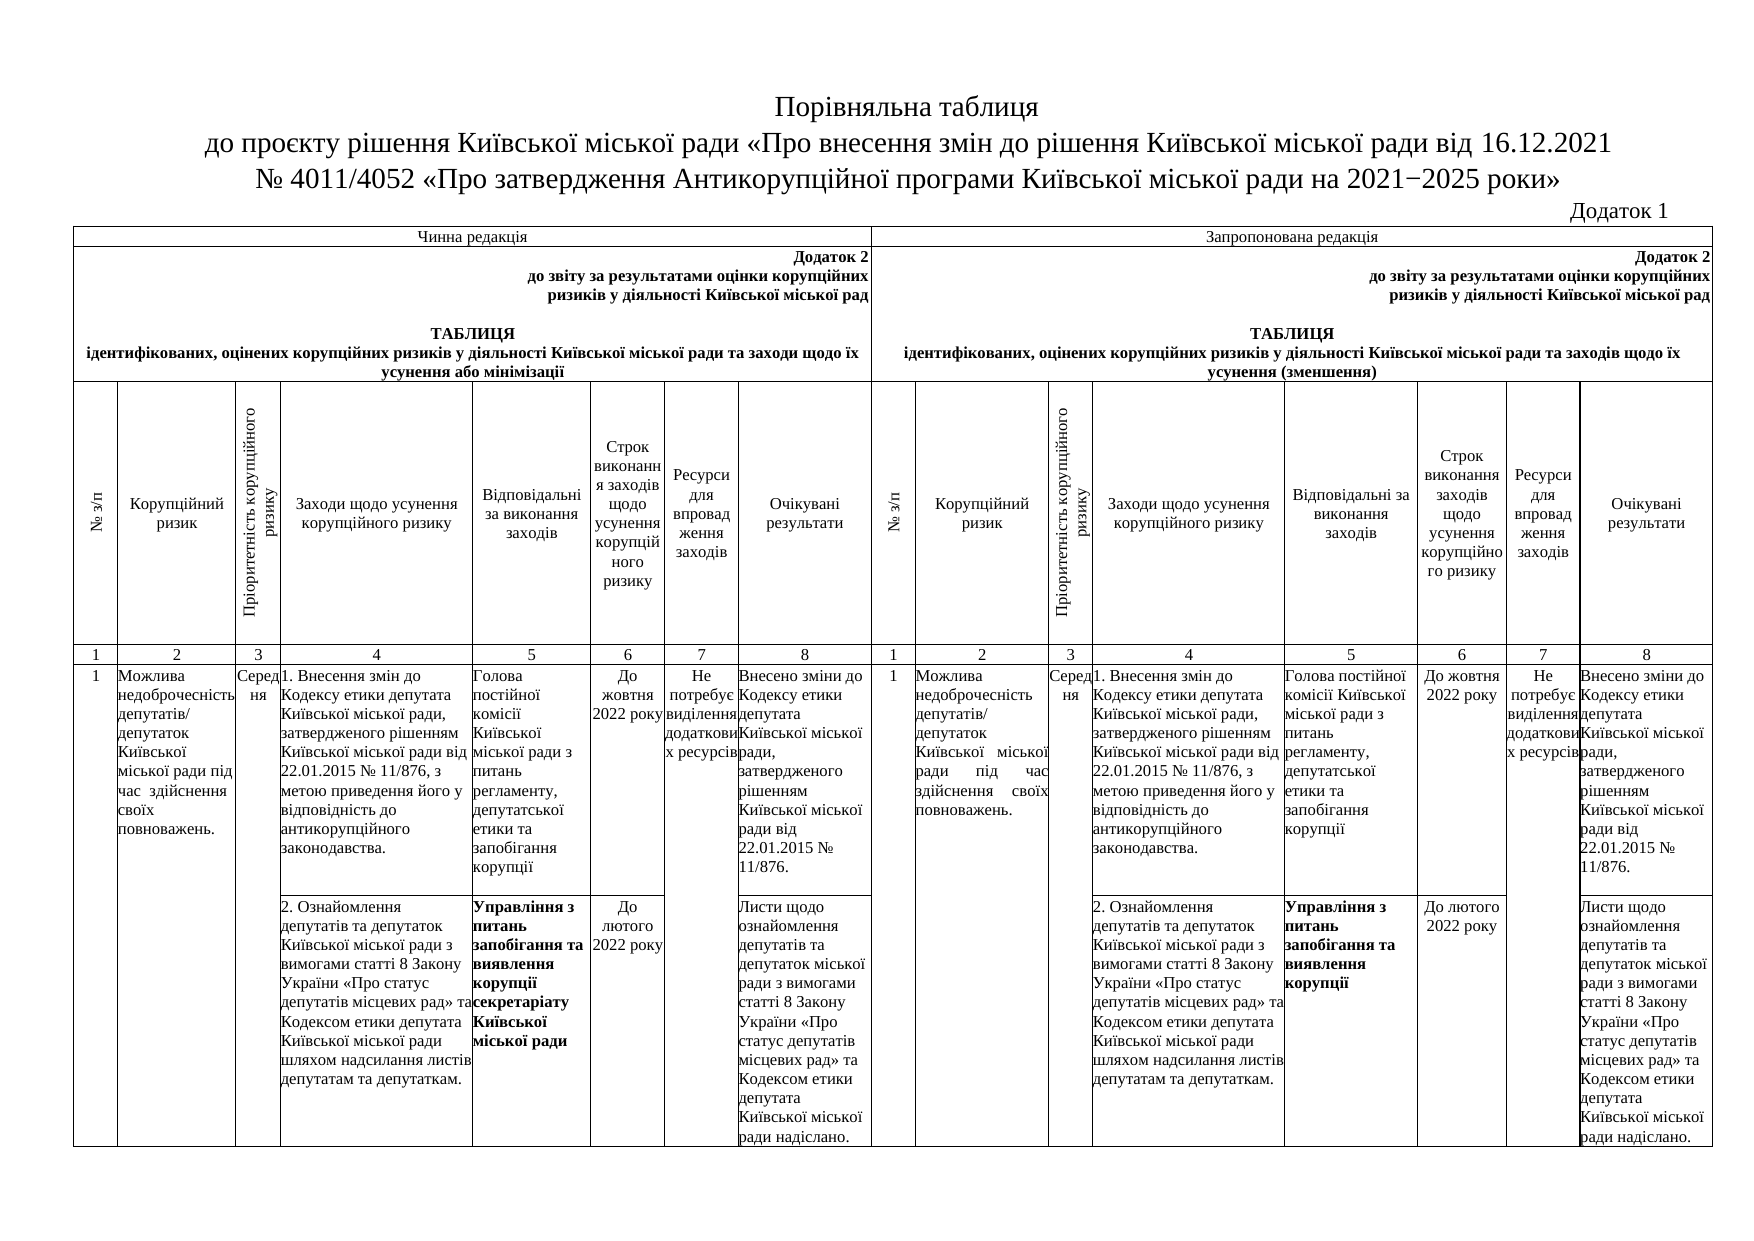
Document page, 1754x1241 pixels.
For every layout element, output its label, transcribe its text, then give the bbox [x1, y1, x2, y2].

table_cell Голова постійної комісії Київської міської ради з питань регламенту, депутатської етики та запобігання корупції [473, 665, 590, 895]
table_cell 8 [739, 645, 871, 664]
table_cell 7 [665, 645, 738, 664]
table_cell 3 [236, 645, 280, 664]
table_cell Внесено зміни до Кодексу етики депутата Київської міської ради, затвердженого рішенням Київської міської ради від 22.01.2015 № 11/876. [1581, 665, 1712, 895]
table_cell 5 [473, 645, 590, 664]
table_cell 5 [1285, 645, 1417, 664]
text Порівняльна таблиця [148, 89, 1665, 122]
table_cell Відповідальні за виконання заходів [473, 382, 590, 644]
table_cell Строк виконання заходів щодо усунення корупційного ризику [1418, 382, 1506, 644]
table_cell Додаток 2 до звіту за результатами оцінки корупційних ризиків у діяльності Київської міської рад ТАБЛИЦЯ ідентифікованих, оцінених корупційних ризиків у діяльності Київської міської ради та заходів щодо їх усунення (зменшення) [872, 247, 1712, 381]
table_cell Можлива недоброчесність депутатів/ депутаток Київської міської ради під час здійснення своїх повноважень. [118, 665, 235, 1146]
table_cell Корупційний ризик [916, 382, 1048, 644]
table_cell 2 [118, 645, 235, 664]
table_cell 4 [281, 645, 472, 664]
table_cell Голова постійної комісії Київської міської ради з питань регламенту, депутатської етики та запобігання корупції [1285, 665, 1417, 895]
table_cell До жовтня 2022 року [1418, 665, 1506, 895]
table_cell Можлива недоброчесність депутатів/ депутаток Київської міської ради під час здійснення своїх повноважень. [916, 665, 1048, 1146]
table_cell Листи щодо ознайомлення депутатів та депутаток міської ради з вимогами статті 8 Закону України «Про статус депутатів місцевих рад» та Кодексом етики депутата Київської міської ради надіслано. [739, 896, 871, 1146]
table_cell 4 [1093, 645, 1284, 664]
table_cell Ресурси для впровадження заходів [1507, 382, 1579, 644]
table_cell 1 [872, 645, 915, 664]
table_cell № з/п [74, 382, 117, 644]
table_cell 7 [1507, 645, 1579, 664]
table_cell № з/п [872, 382, 915, 644]
table_cell Відповідальні за виконання заходів [1285, 382, 1417, 644]
text до проєкту рішення Київської міської ради «Про внесення змін до рішення Київської міської ради від 16.12.2021 № 4011/4052 «Про затвердження Антикорупційної програми Київської міської ради на 2021−2025 роки» [148, 125, 1669, 194]
table_cell Не потребує виділення додаткових ресурсів [665, 665, 738, 1146]
table_cell Заходи щодо усунення корупційного ризику [281, 382, 472, 644]
table_cell 2. Ознайомлення депутатів та депутаток Київської міської ради з вимогами статті 8 Закону України «Про статус депутатів місцевих рад» та Кодексом етики депутата Київської міської ради шляхом надсилання листів депутатам та депутаткам. [281, 896, 472, 1146]
table_cell 6 [591, 645, 664, 664]
table_cell До жовтня 2022 року [591, 665, 664, 895]
table_cell 2 [916, 645, 1048, 664]
table_cell Середня [236, 665, 280, 1146]
table_cell Пріоритетність корупційного ризику [236, 382, 280, 644]
table_header Чинна редакція [74, 227, 871, 246]
table_cell Заходи щодо усунення корупційного ризику [1093, 382, 1284, 644]
table_cell Корупційний ризик [118, 382, 235, 644]
table_cell 2. Ознайомлення депутатів та депутаток Київської міської ради з вимогами статті 8 Закону України «Про статус депутатів місцевих рад» та Кодексом етики депутата Київської міської ради шляхом надсилання листів депутатам та депутаткам. [1093, 896, 1284, 1146]
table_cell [473, 896, 590, 1146]
text Додаток 1 [148, 197, 1669, 223]
table_cell 6 [1418, 645, 1506, 664]
table_cell 8 [1581, 645, 1712, 664]
table_cell Строк виконання заходів щодо усунення корупційного ризику [591, 382, 664, 644]
table_cell 1. Внесення змін до Кодексу етики депутата Київської міської ради, затвердженого рішенням Київської міської ради від 22.01.2015 № 11/876, з метою приведення його у відповідність до антикорупційного законодавства. [281, 665, 472, 895]
table_cell Середня [1049, 665, 1092, 1146]
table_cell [1285, 896, 1417, 1146]
table_cell Не потребує виділення додаткових ресурсів [1507, 665, 1579, 1146]
table_cell Очікувані результати [739, 382, 871, 644]
table_cell Ресурси для впровадження заходів [665, 382, 738, 644]
table_cell До лютого 2022 року [1418, 896, 1506, 1146]
table_cell До лютого 2022 року [591, 896, 664, 1146]
table_cell 1 [74, 645, 117, 664]
table_cell Внесено зміни до Кодексу етики депутата Київської міської ради, затвердженого рішенням Київської міської ради від 22.01.2015 № 11/876. [739, 665, 871, 895]
table_cell 1 [74, 665, 117, 1146]
table_cell Очікувані результати [1581, 382, 1712, 644]
table_cell Пріоритетність корупційного ризику [1049, 382, 1092, 644]
table_cell Додаток 2 до звіту за результатами оцінки корупційних ризиків у діяльності Київської міської рад ТАБЛИЦЯ ідентифікованих, оцінених корупційних ризиків у діяльності Київської міської ради та заходи щодо їх усунення або мінімізації [74, 247, 871, 381]
table_cell Листи щодо ознайомлення депутатів та депутаток міської ради з вимогами статті 8 Закону України «Про статус депутатів місцевих рад» та Кодексом етики депутата Київської міської ради надіслано. [1581, 896, 1712, 1146]
table_header Запропонована редакція [872, 227, 1712, 246]
table_cell 1 [872, 665, 915, 1146]
table_cell 3 [1049, 645, 1092, 664]
table_cell 1. Внесення змін до Кодексу етики депутата Київської міської ради, затвердженого рішенням Київської міської ради від 22.01.2015 № 11/876, з метою приведення його у відповідність до антикорупційного законодавства. [1093, 665, 1284, 895]
